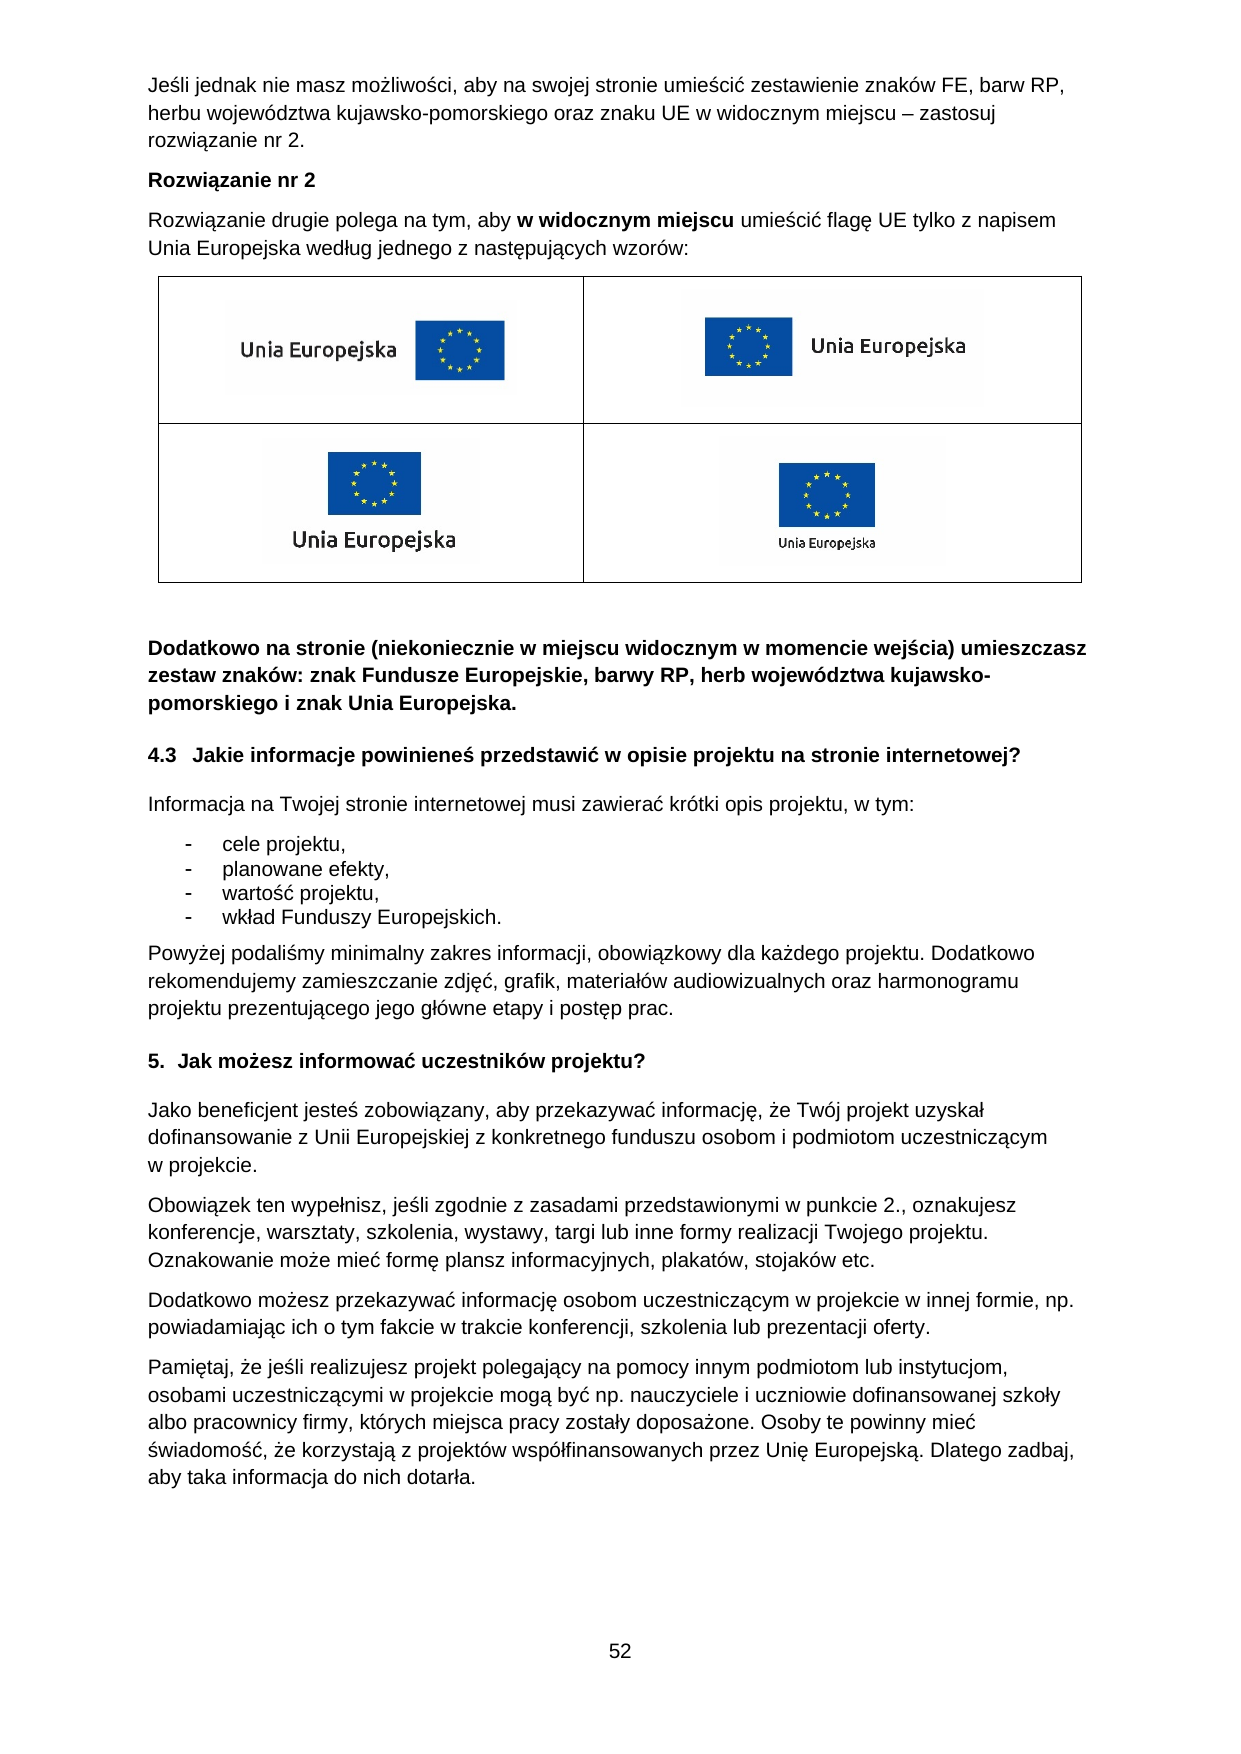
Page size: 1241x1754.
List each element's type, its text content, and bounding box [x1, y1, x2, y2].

text Dodatkowo możesz przekazywać informację osobom uczestniczącym w projekcie w innej formie, np. powiadamiając ich o tym fakcie w trakcie konferencji, szkolenia lub prezentacji oferty. [148, 1287, 1093, 1339]
text Dodatkowo na stronie (niekoniecznie w miejscu widocznym w momencie wejścia) umieszczasz zestaw znaków: znak Fundusze Europejskie, barwy RP, herb województwa kujawsko-pomorskiego i znak Unia Europejska. [148, 636, 1093, 715]
table_cell [159, 424, 583, 582]
text Jako beneficjent jesteś zobowiązany, aby przekazywać informację, że Twój projekt uzyskał dofinansowanie z Unii Europejskiej z konkretnego funduszu osobom i podmiotom uczestniczącym w projekcie. [148, 1097, 1093, 1176]
text Powyżej podaliśmy minimalny zakres informacji, obowiązkowy dla każdego projektu. Dodatkowo rekomendujemy zamieszczanie zdjęć, grafik, materiałów audiowizualnych oraz harmonogramu projektu prezentującego jego główne etapy i postęp prac. [148, 941, 1093, 1020]
text Pamiętaj, że jeśli realizujesz projekt polegający na pomocy innym podmiotom lub instytucjom, osobami uczestniczącymi w projekcie mogą być np. nauczyciele i uczniowie dofinansowanej szkoły albo pracownicy firmy, których miejsca pracy zostały doposażone. Osoby te powinny mieć świadomość, że korzystają z projektów współfinansowanych przez Unię Europejską. Dlatego zadbaj, aby taka informacja do nich dotarła. [148, 1355, 1093, 1489]
text Jeśli jednak nie masz możliwości, aby na swojej stronie umieścić zestawienie znaków FE, barw RP, herbu województwa kujawsko-pomorskiego oraz znaku UE w widocznym miejscu – zastosuj rozwiązanie nr 2. [148, 73, 1093, 152]
text Informacja na Twojej stronie internetowej musi zawierać krótki opis projektu, w tym: [148, 792, 1093, 816]
table_cell [584, 424, 1081, 582]
list Jakie informacje powinieneś przedstawić w opisie projektu na stronie internetowej? [148, 743, 1093, 767]
picture [681, 289, 984, 407]
picture [224, 300, 517, 395]
text Rozwiązanie drugie polega na tym, aby w widocznym miejscu umieścić flagę UE tylko z napisem Unia Europejska według jednego z następujących wzorów: [148, 208, 1093, 259]
table_header [159, 277, 583, 423]
picture [261, 438, 481, 564]
list Jak możesz informować uczestników projektu? [148, 1048, 1093, 1072]
list cele projektu, [185, 832, 1093, 856]
list wkład Funduszy Europejskich. [185, 904, 1093, 928]
list planowane efekty, [185, 856, 1093, 880]
text Rozwiązanie nr 2 [148, 168, 1093, 192]
list wartość projektu, [185, 880, 1093, 904]
picture [719, 436, 946, 566]
text Obowiązek ten wypełnisz, jeśli zgodnie z zasadami przedstawionymi w punkcie 2., oznakujesz konferencje, warsztaty, szkolenia, wystawy, targi lub inne formy realizacji Twojego projektu. Oznakowanie może mieć formę plansz informacyjnych, plakatów, stojaków etc. [148, 1192, 1093, 1271]
table_header [584, 277, 1081, 423]
